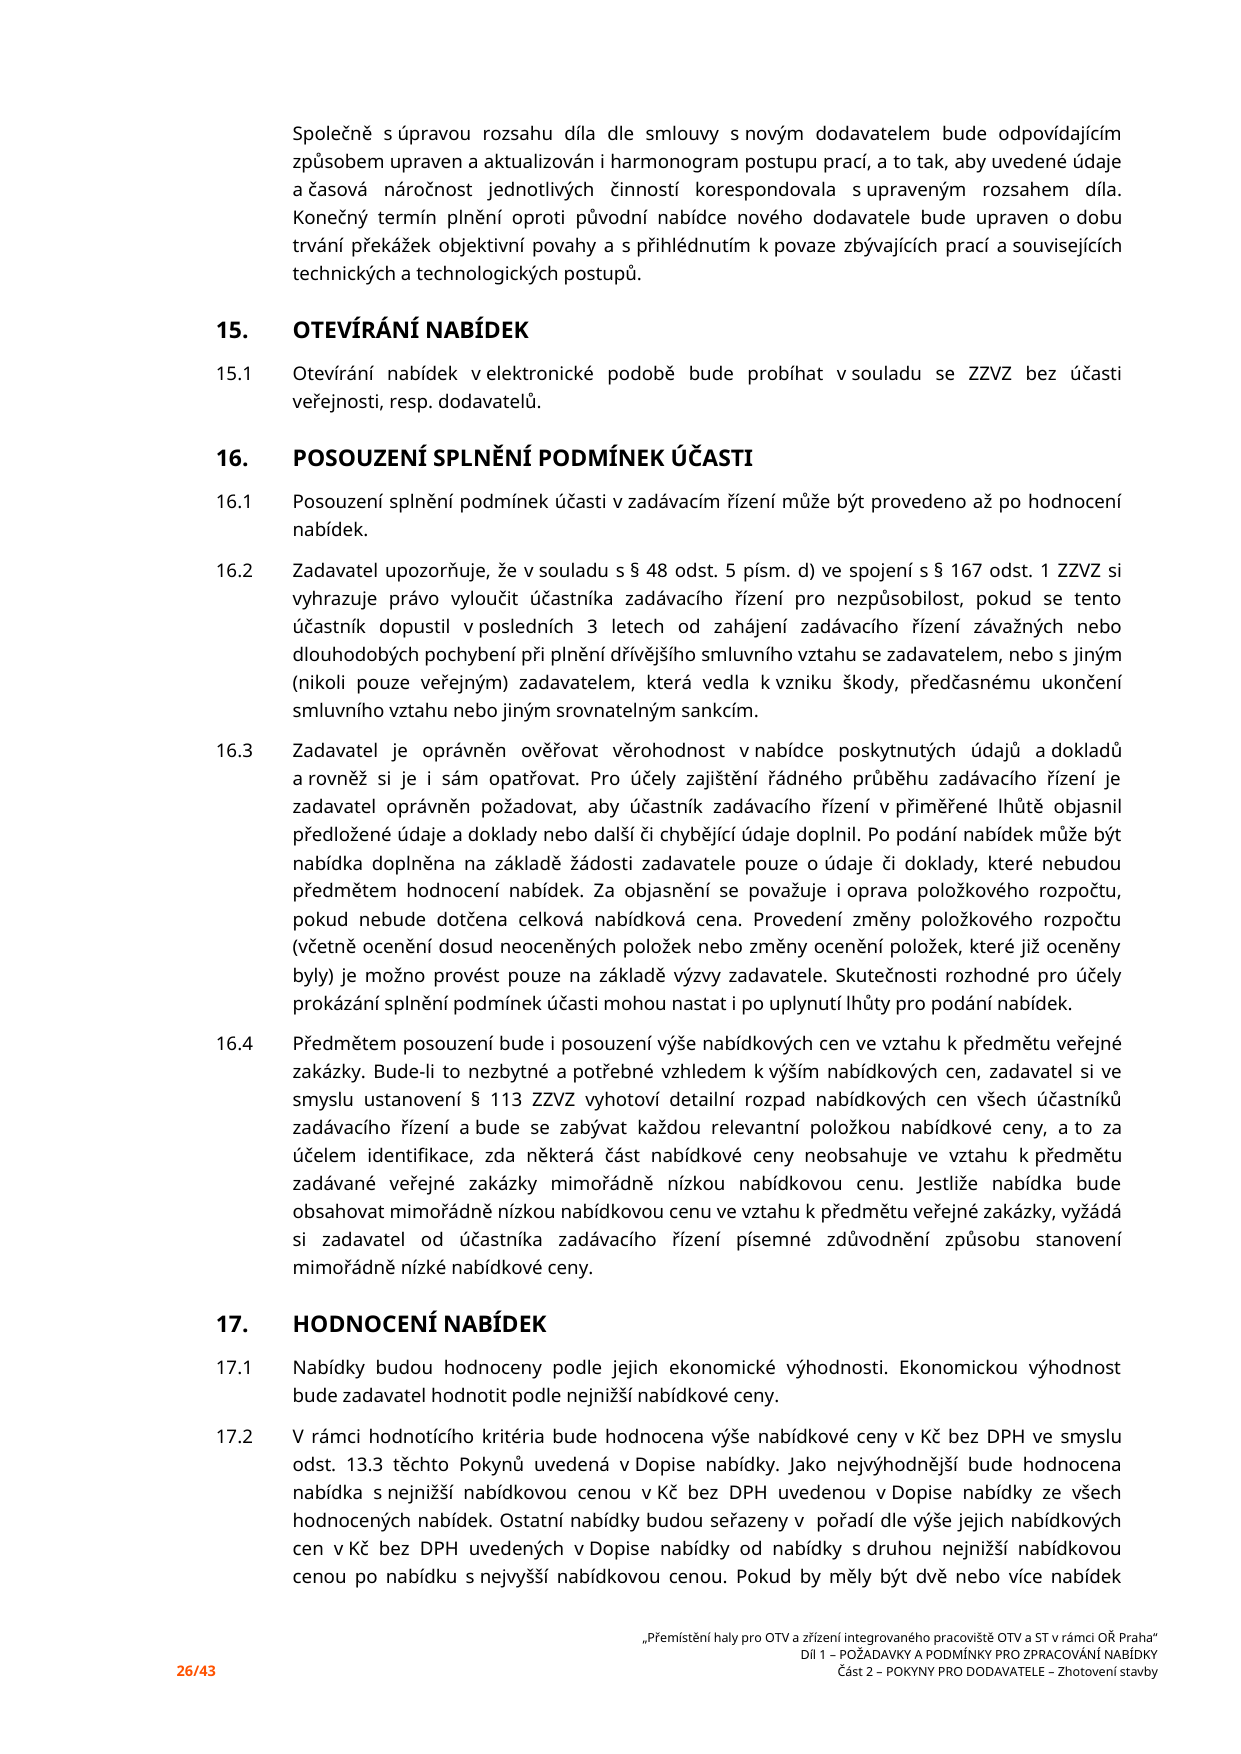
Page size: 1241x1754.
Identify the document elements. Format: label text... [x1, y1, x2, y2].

text HODNOCENÍ NABÍDEK [216, 1308, 1122, 1339]
text OTEVÍRÁNÍ NABÍDEK [216, 314, 1122, 345]
text Zadavatel upozorňuje, že v souladu s § 48 odst. 5 písm. d) ve spojení s § 167 odst. 1 ZZVZ si vyhrazuje právo vyloučit účastníka zadávacího řízení pro nezpůsobilost, pokud se tento účastník dopustil v posledních 3 letech od zahájení zadávacího řízení závažných nebo dlouhodobých pochybení při plnění dřívějšího smluvního vztahu se zadavatelem, nebo s jiným (nikoli pouze veřejným) zadavatelem, která vedla k vzniku škody, předčasnému ukončení smluvního vztahu nebo jiným srovnatelným sankcím. [216, 557, 1122, 723]
list Společně s úpravou rozsahu díla dle smlouvy s novým dodavatelem bude odpovídajícím způsobem upraven a aktualizován i harmonogram postupu prací, a to tak, aby uvedené údaje a časová náročnost jednotlivých činností korespondovala s upraveným rozsahem díla. Konečný termín plnění oproti původní nabídce nového dodavatele bude upraven o dobu trvání překážek objektivní povahy a s přihlédnutím k povaze zbývajících prací a souvisejících technických a technologických postupů. [292, 121, 1122, 286]
text Nabídky budou hodnoceny podle jejich ekonomické výhodnosti. Ekonomickou výhodnost bude zadavatel hodnotit podle nejnižší nabídkové ceny. [216, 1354, 1122, 1408]
text Otevírání nabídek v elektronické podobě bude probíhat v souladu se ZZVZ bez účasti veřejnosti, resp. dodavatelů. [216, 361, 1122, 414]
text Posouzení splnění podmínek účasti v zadávacím řízení může být provedeno až po hodnocení nabídek. [216, 488, 1122, 542]
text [216, 1423, 1122, 1589]
text Předmětem posouzení bude i posouzení výše nabídkových cen ve vztahu k předmětu veřejné zakázky. Bude-li to nezbytné a potřebné vzhledem k výším nabídkových cen, zadavatel si ve smyslu ustanovení § 113 ZZVZ vyhotoví detailní rozpad nabídkových cen všech účastníků zadávacího řízení a bude se zabývat každou relevantní položkou nabídkové ceny, a to za účelem identifikace, zda některá část nabídkové ceny neobsahuje ve vztahu k předmětu zadávané veřejné zakázky mimořádně nízkou nabídkovou cenu. Jestliže nabídka bude obsahovat mimořádně nízkou nabídkovou cenu ve vztahu k předmětu veřejné zakázky, vyžádá si zadavatel od účastníka zadávacího řízení písemné zdůvodnění způsobu stanovení mimořádně nízké nabídkové ceny. [216, 1030, 1122, 1280]
text Zadavatel je oprávněn ověřovat věrohodnost v nabídce poskytnutých údajů a dokladů a rovněž si je i sám opatřovat. Pro účely zajištění řádného průběhu zadávacího řízení je zadavatel oprávněn požadovat, aby účastník zadávacího řízení v přiměřené lhůtě objasnil předložené údaje a doklady nebo další či chybějící údaje doplnil. Po podání nabídek může být nabídka doplněna na základě žádosti zadavatele pouze o údaje či doklady, které nebudou předmětem hodnocení nabídek. Za objasnění se považuje i oprava položkového rozpočtu, pokud nebude dotčena celková nabídková cena. Provedení změny položkového rozpočtu (včetně ocenění dosud neoceněných položek nebo změny ocenění položek, které již oceněny byly) je možno provést pouze na základě výzvy zadavatele. Skutečnosti rozhodné pro účely prokázání splnění podmínek účasti mohou nastat i po uplynutí lhůty pro podání nabídek. [216, 738, 1122, 1015]
text POSOUZENÍ SPLNĚNÍ PODMÍNEK ÚČASTI [216, 442, 1122, 473]
